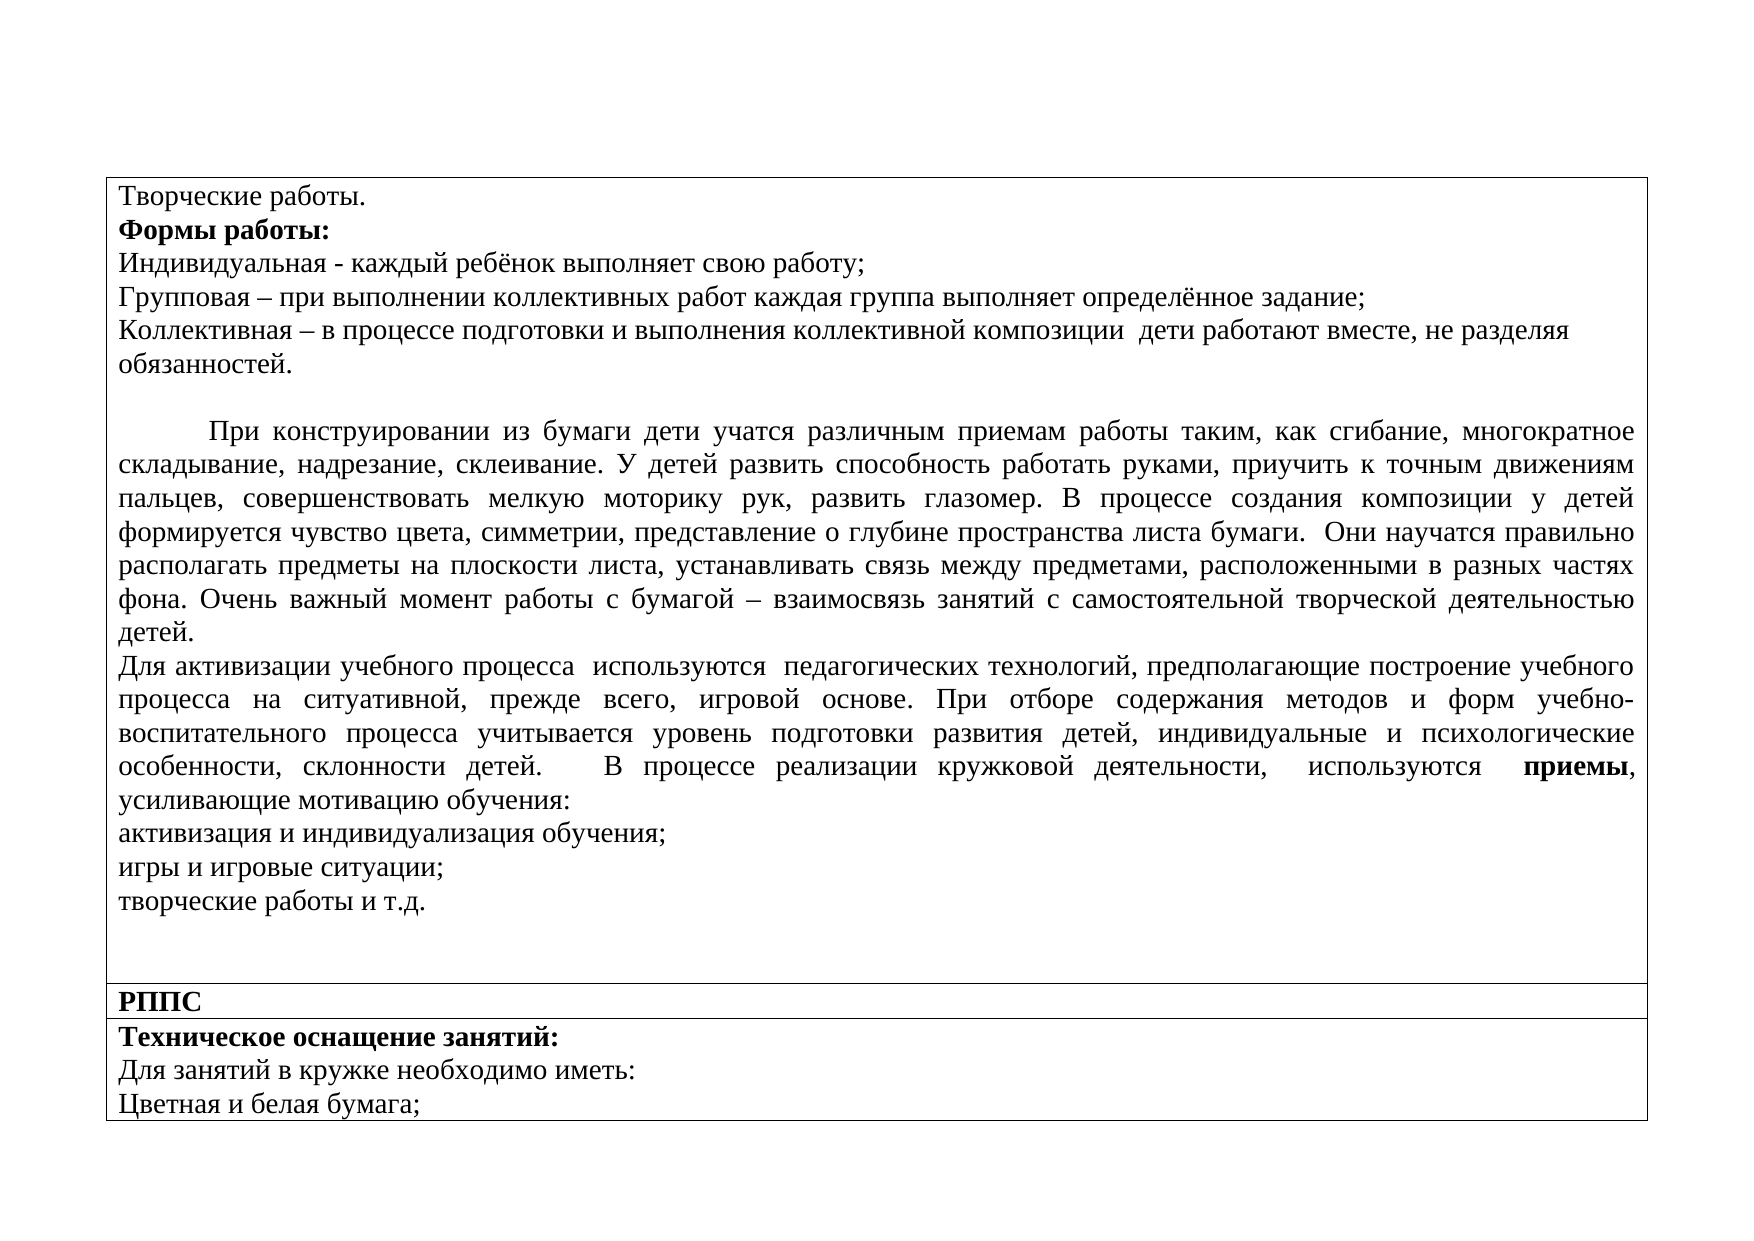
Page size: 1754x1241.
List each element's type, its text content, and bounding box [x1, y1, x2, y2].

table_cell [107, 1019, 1647, 1119]
table_cell РППС [107, 984, 1647, 1018]
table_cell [107, 178, 1647, 983]
